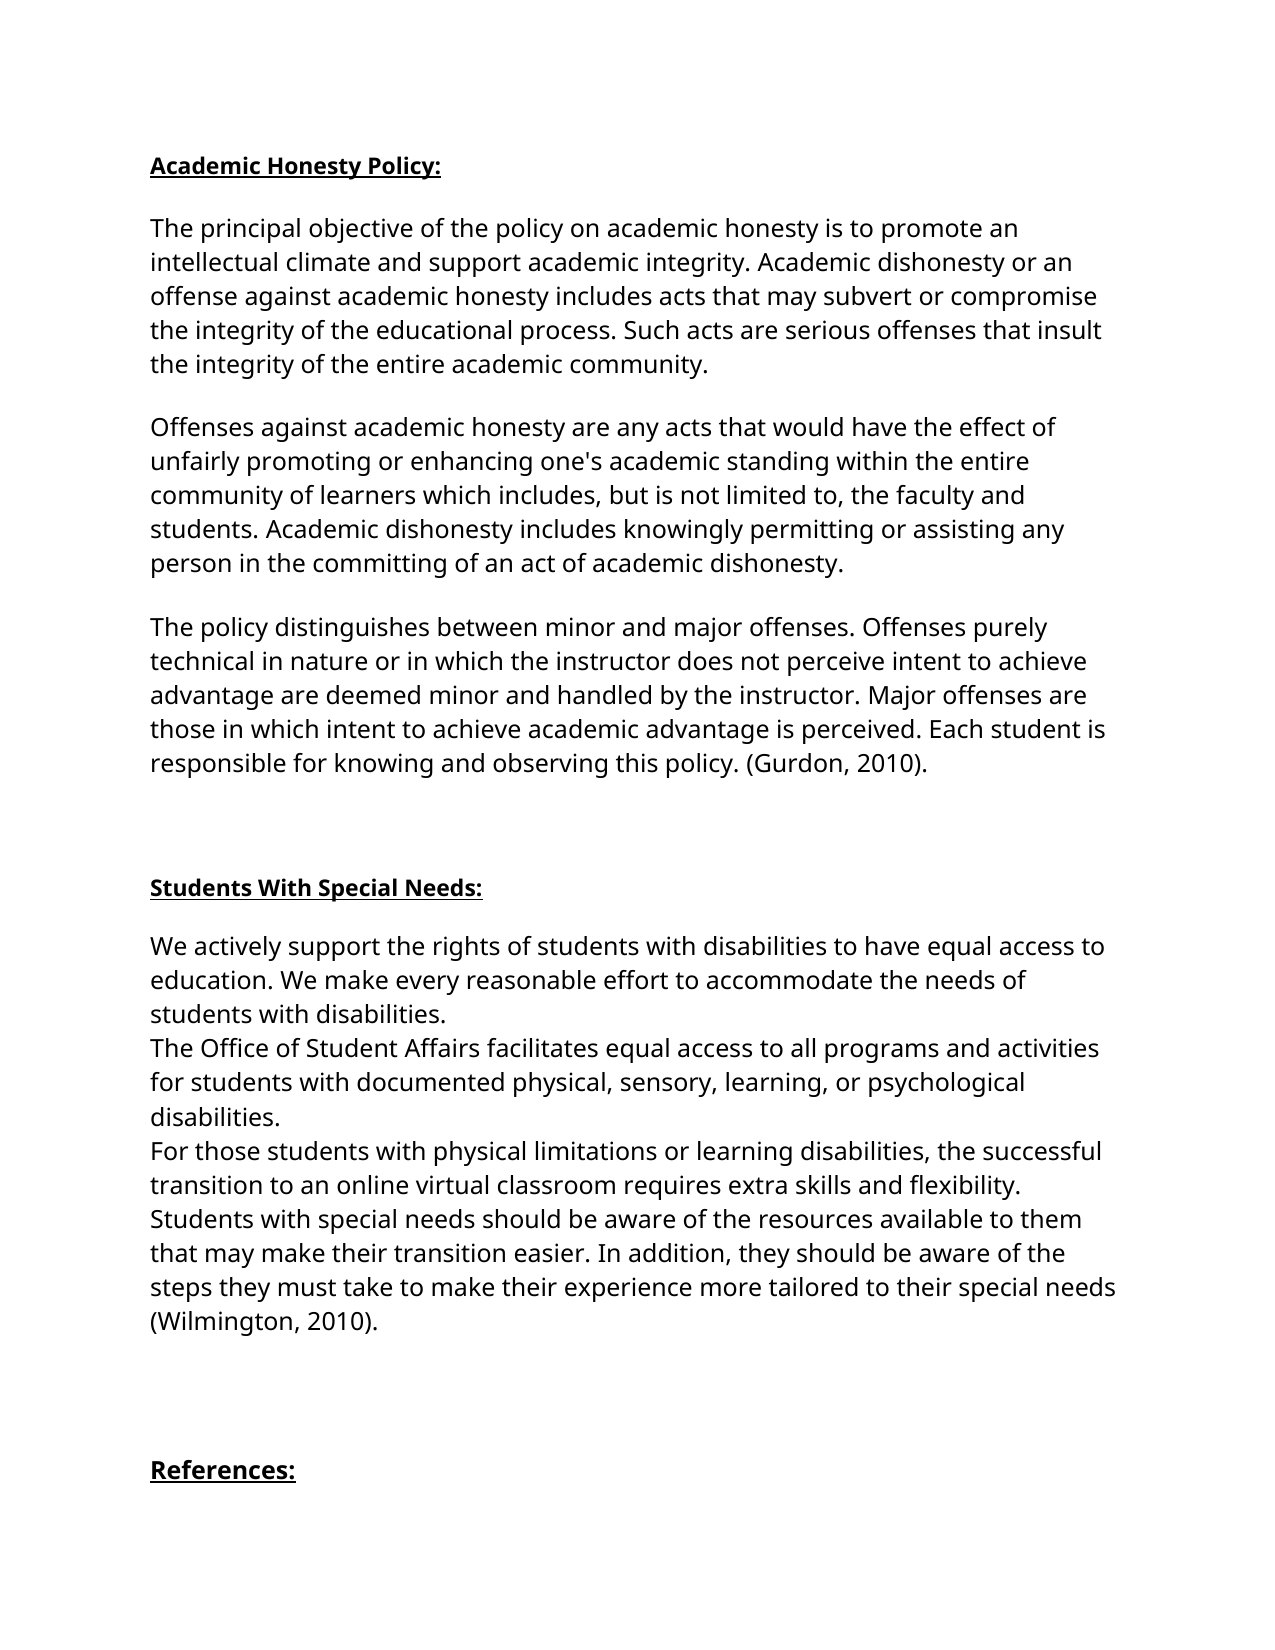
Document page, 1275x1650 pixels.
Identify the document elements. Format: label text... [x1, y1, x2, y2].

text References: [150, 1453, 1116, 1487]
text We actively support the rights of students with disabilities to have equal access to education. We make every reasonable effort to accommodate the needs of students with disabilities. [150, 929, 1125, 1031]
text The principal objective of the policy on academic honesty is to promote an intellectual climate and support academic integrity. Academic dishonesty or an offense against academic honesty includes acts that may subvert or compromise the integrity of the educational process. Such acts are serious offenses that insult the integrity of the entire academic community. [150, 210, 1125, 381]
text For those students with physical limitations or learning disabilities, the successful transition to an online virtual classroom requires extra skills and flexibility. Students with special needs should be aware of the resources available to them that may make their transition easier. In addition, they should be aware of the steps they must take to make their experience more tailored to their special needs (Wilmington, 2010). [150, 1133, 1125, 1338]
text Students With Special Needs: [150, 872, 1125, 903]
text Academic Honesty Policy: [150, 150, 1125, 181]
text The Office of Student Affairs facilitates equal access to all programs and activities for students with documented physical, sensory, learning, or psychological disabilities. [150, 1031, 1125, 1133]
text Offenses against academic honesty are any acts that would have the effect of unfairly promoting or enhancing one's academic standing within the entire community of learners which includes, but is not limited to, the faculty and students. Academic dishonesty includes knowingly permitting or assisting any person in the committing of an act of academic dishonesty. [150, 410, 1125, 580]
text The policy distinguishes between minor and major offenses. Offenses purely technical in nature or in which the instructor does not perceive intent to achieve advantage are deemed minor and handled by the instructor. Major offenses are those in which intent to achieve academic advantage is perceived. Each student is responsible for knowing and observing this policy. (Gurdon, 2010). [150, 609, 1125, 780]
